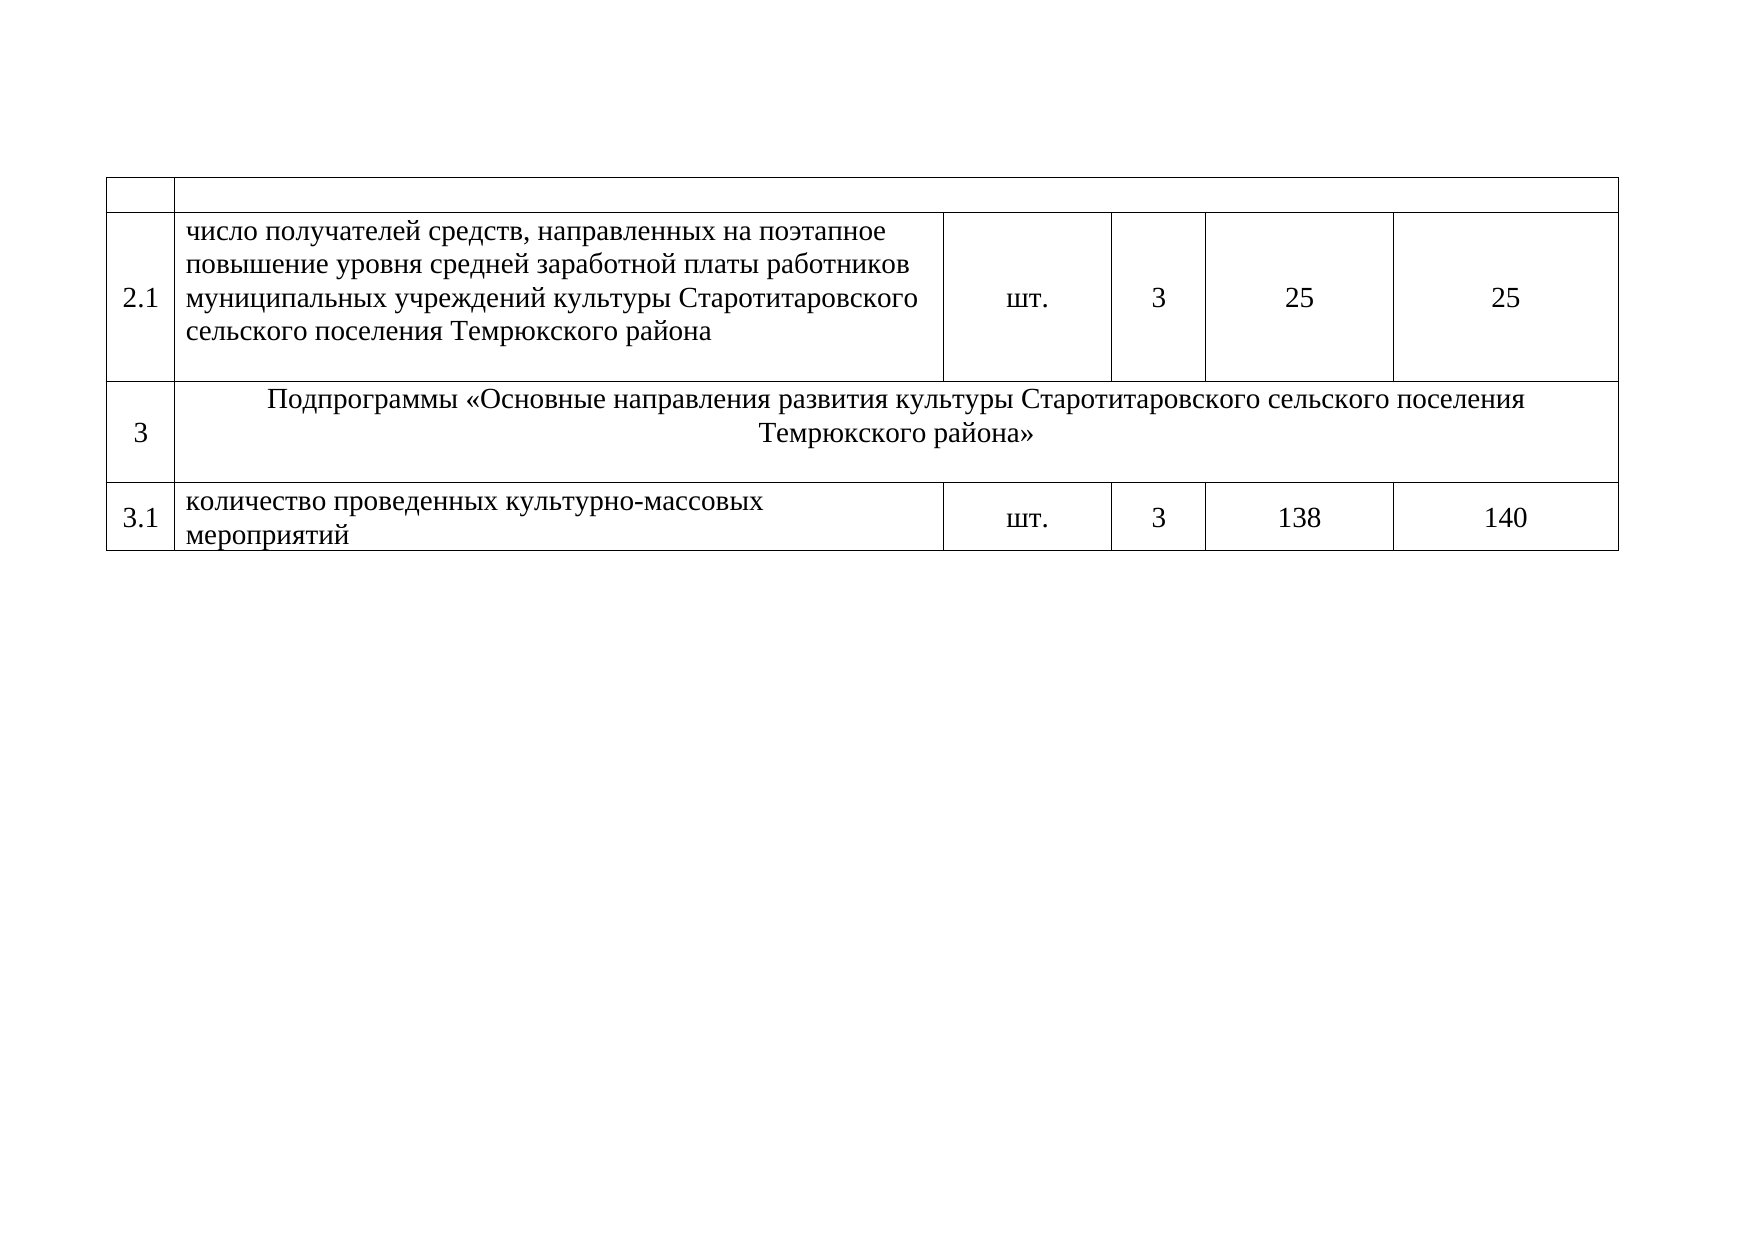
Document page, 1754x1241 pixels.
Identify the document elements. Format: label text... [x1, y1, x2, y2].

table_cell шт. [944, 483, 1111, 550]
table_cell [175, 178, 1618, 212]
table_cell число получателей средств, направленных на поэтапное повышение уровня средней заработной платы работников муниципальных учреждений культуры Старотитаровского сельского поселения Темрюкского района [175, 213, 943, 381]
table_cell 3.1 [107, 483, 174, 550]
table_cell 138 [1206, 483, 1393, 550]
table_cell 2 [107, 178, 174, 212]
table_cell 2.1 [107, 213, 174, 381]
table_cell 140 [1394, 483, 1618, 550]
table_cell 3 [1112, 483, 1205, 550]
table_cell 25 [1394, 213, 1618, 381]
table_cell 3 [107, 382, 174, 482]
table_cell количество проведенных культурно-массовых мероприятий [175, 483, 943, 550]
table_cell Подпрограммы «Основные направления развития культуры Старотитаровского сельского поселения Темрюкского района» [175, 382, 1618, 482]
table_cell 3 [1112, 213, 1205, 381]
table_cell шт. [944, 213, 1111, 381]
table_cell 25 [1206, 213, 1393, 381]
